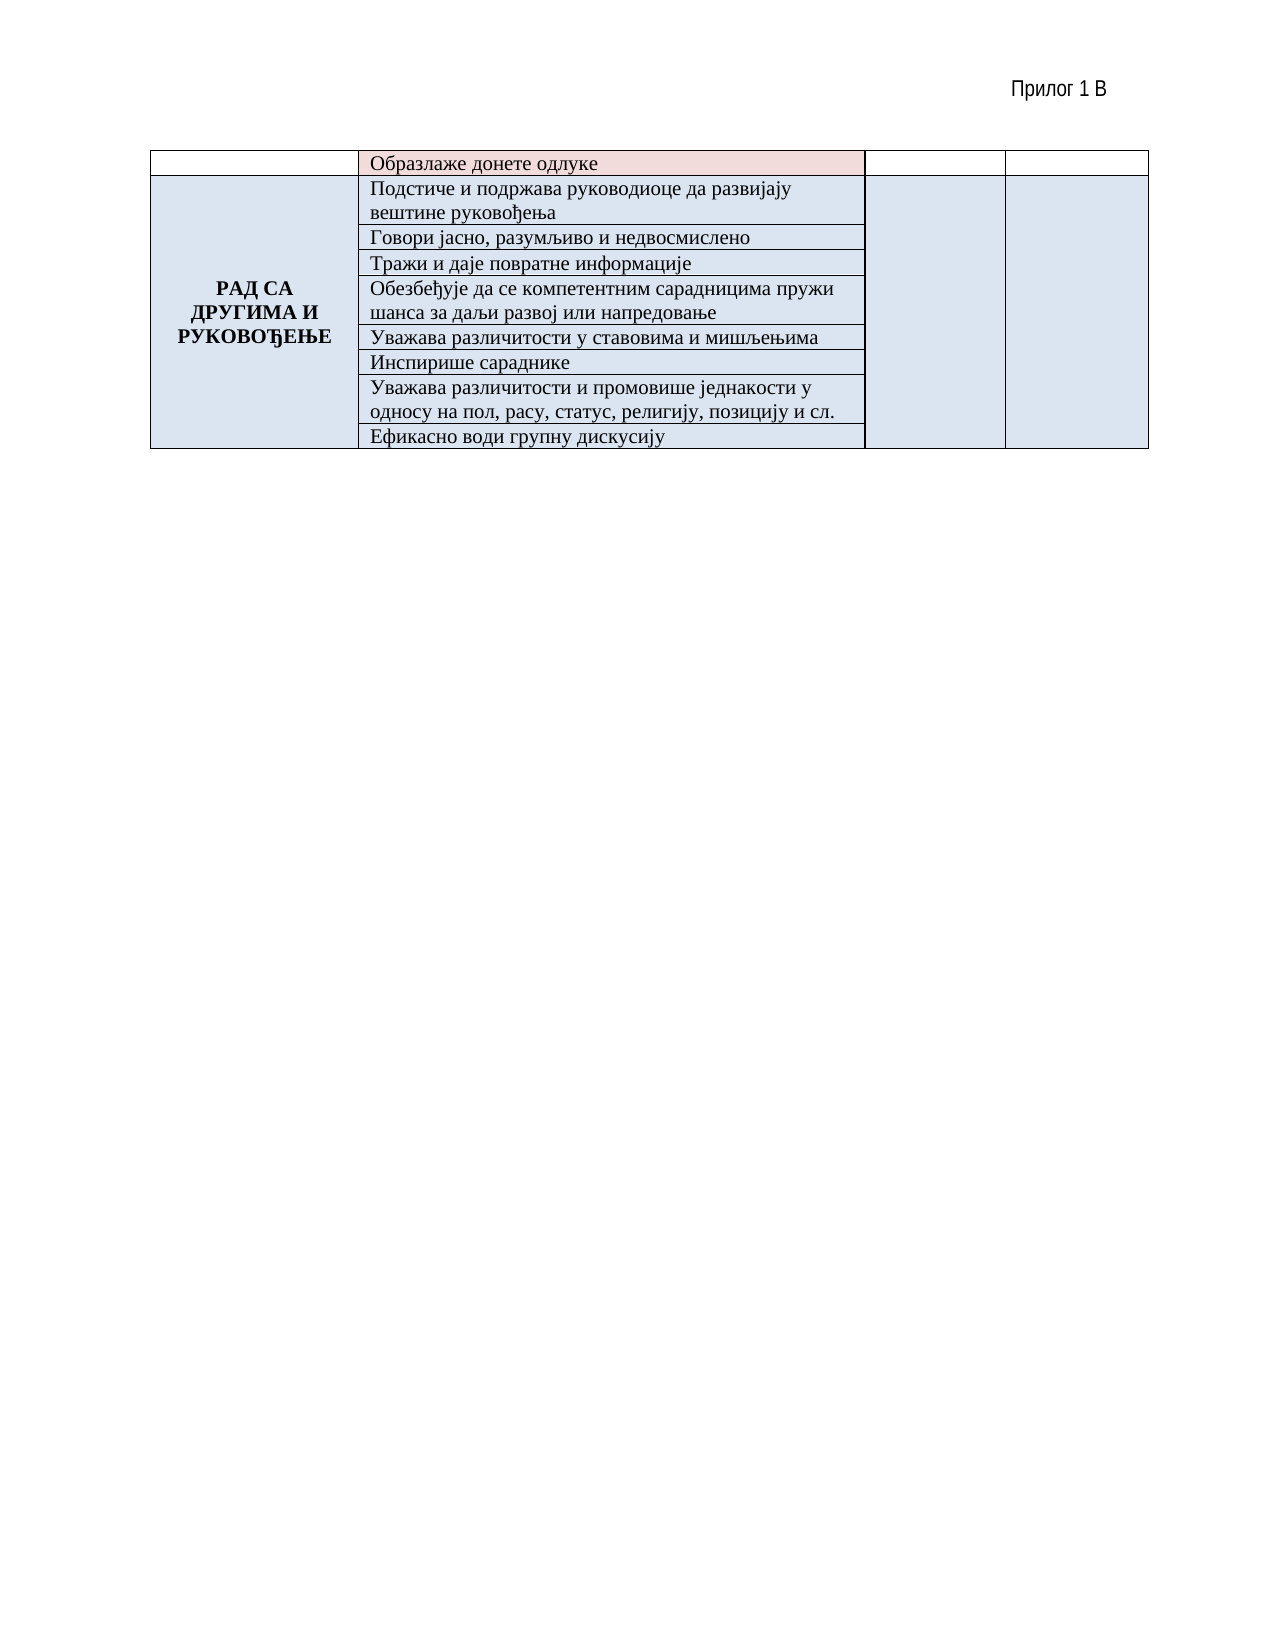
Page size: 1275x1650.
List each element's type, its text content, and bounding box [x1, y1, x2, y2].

table_cell [1006, 176, 1148, 448]
table_cell Подстиче и подржава руководиоце да развијају вештине руковођења [359, 176, 864, 224]
table_cell Уважава различитости и промовише једнакости у односу на пол, расу, статус, религију, позицију и сл. [359, 375, 864, 423]
table_cell Тражи и даје повратне информације [359, 250, 864, 274]
table_cell Обезбеђује да се компетентним сарадницима пружи шанса за даљи развој или напредовање [359, 276, 864, 324]
table_cell Инспирише сараднике [359, 350, 864, 374]
table_cell Говори јасно, разумљиво и недвосмислено [359, 225, 864, 249]
table_cell Уважава различитости у ставовима и мишљењима [359, 325, 864, 349]
table_cell [866, 176, 1005, 448]
table_cell Ефикасно води групну дискусију [359, 424, 864, 448]
table_cell Образлаже донете одлуке [359, 151, 864, 175]
table_cell РАД СА ДРУГИМА И РУКОВОЂЕЊЕ [151, 176, 358, 448]
